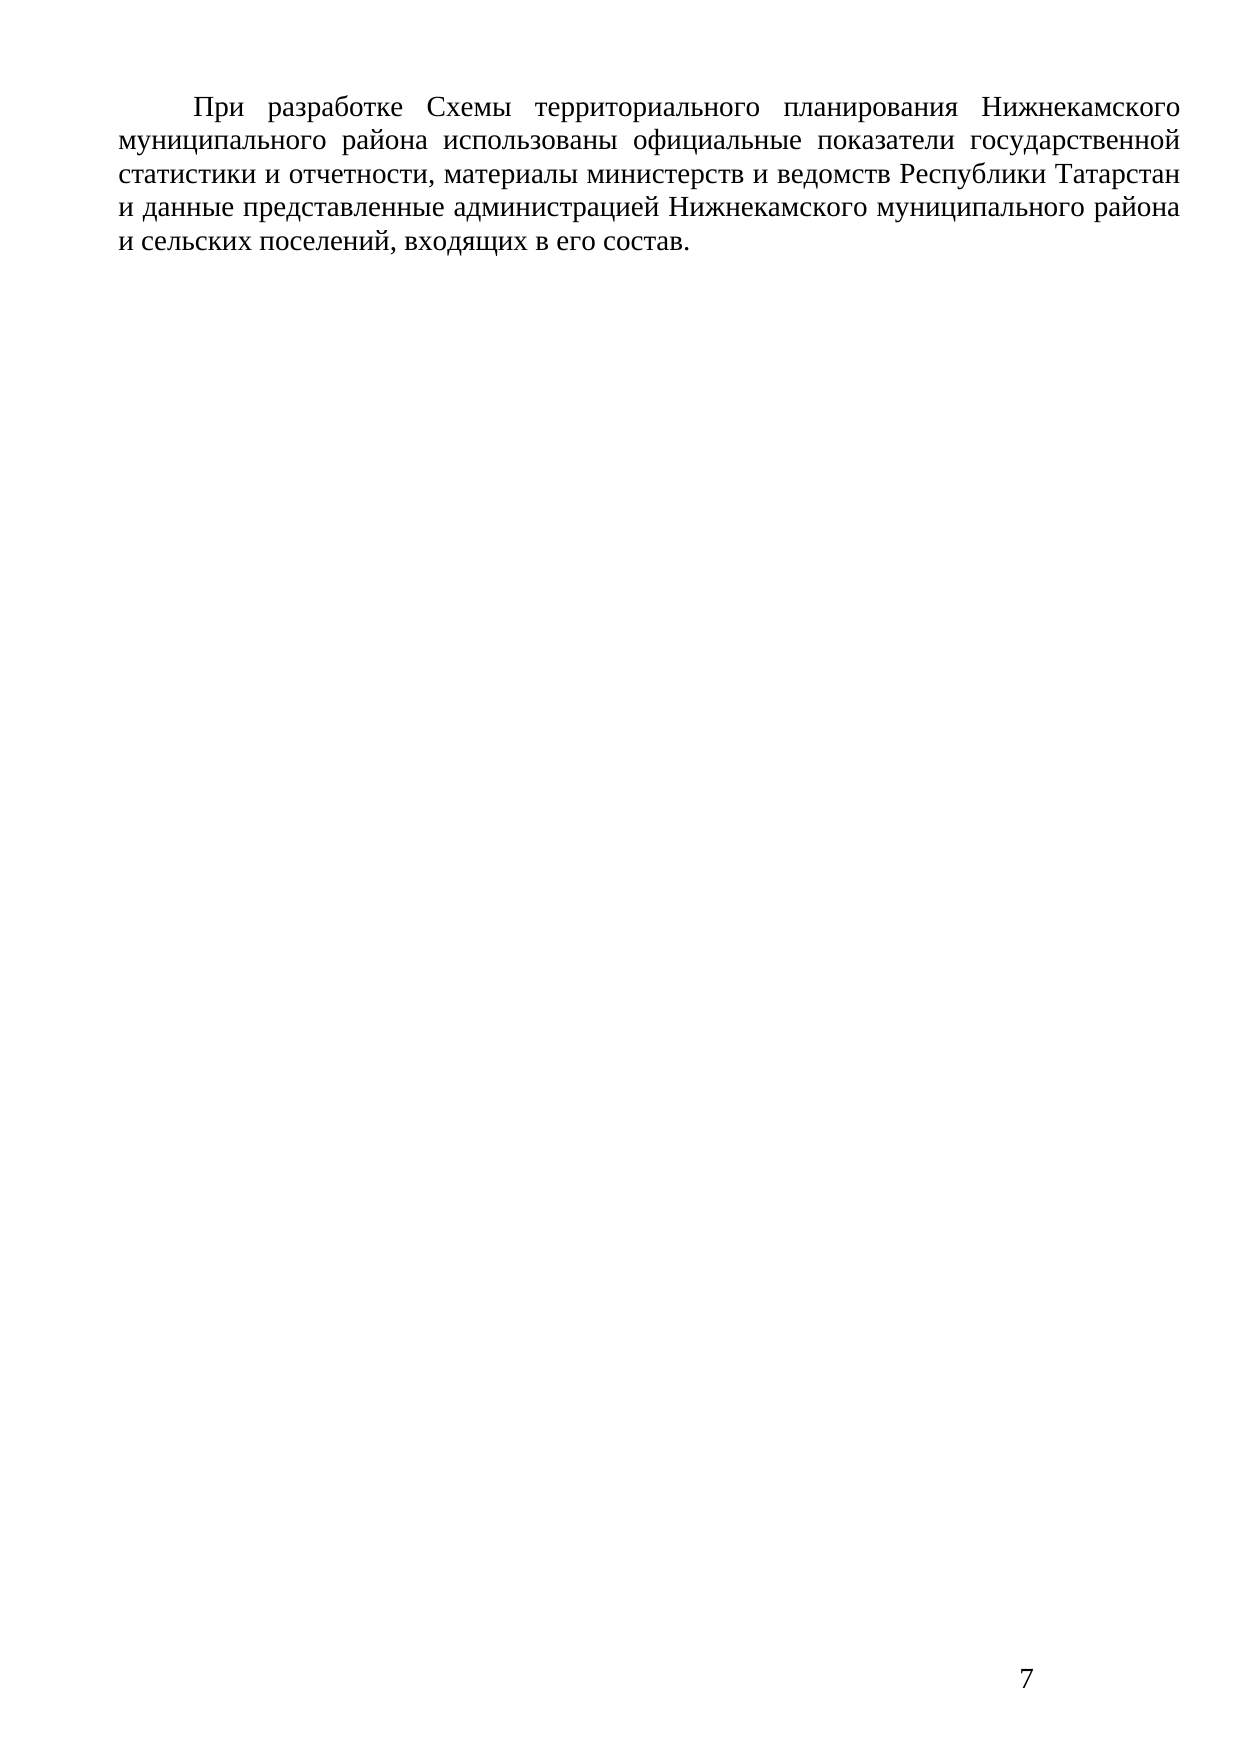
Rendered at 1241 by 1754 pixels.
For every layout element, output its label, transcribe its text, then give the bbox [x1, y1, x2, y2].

text При разработке Схемы территориального планирования Нижнекамского муниципального района использованы официальные показатели государственной статистики и отчетности, материалы министерств и ведомств Республики Татарстан и данные представленные администрацией Нижнекамского муниципального района и сельских поселений, входящих в его состав. [118, 89, 1181, 256]
